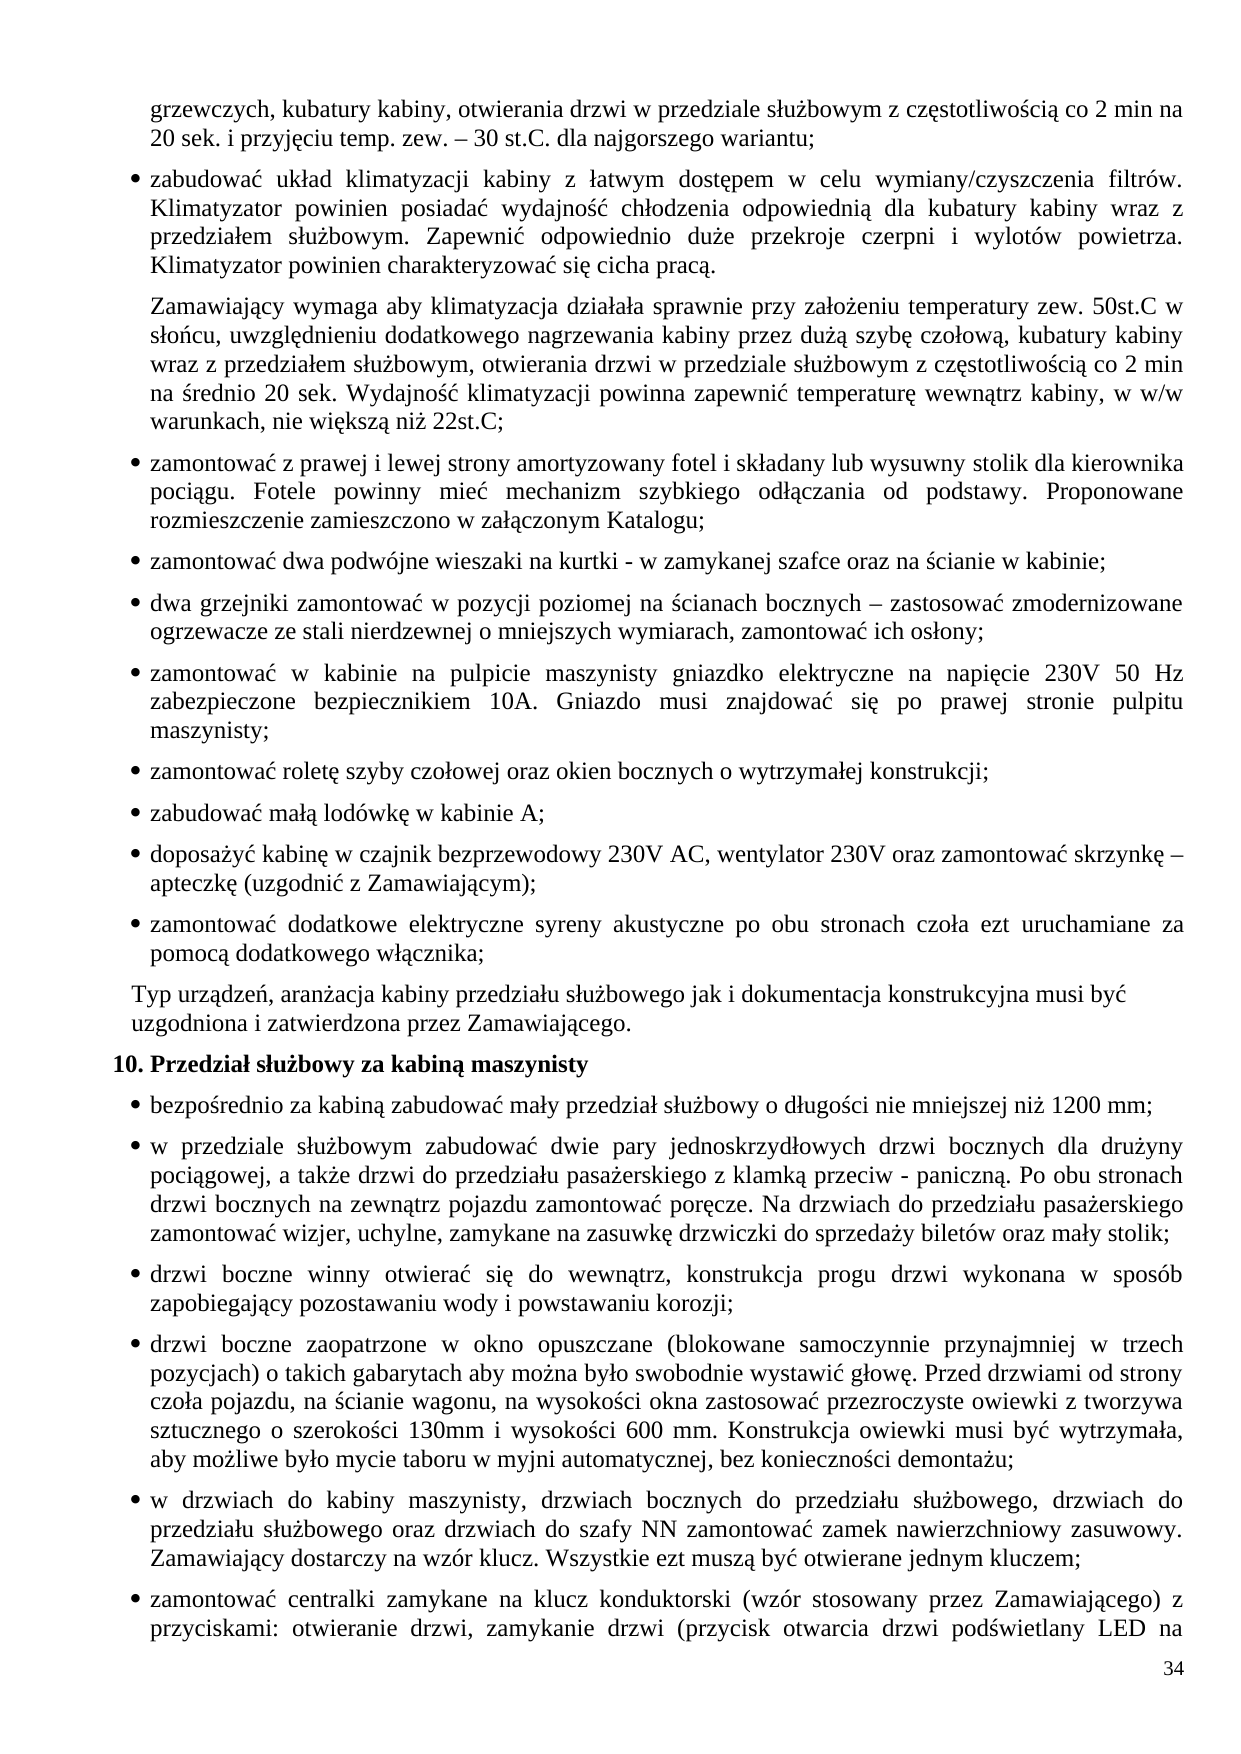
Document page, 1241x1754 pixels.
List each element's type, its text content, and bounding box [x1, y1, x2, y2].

list zabudować układ klimatyzacji kabiny z łatwym dostępem w celu wymiany/czyszczenia filtrów. Klimatyzator powinien posiadać wydajność chłodzenia odpowiednią dla kubatury kabiny wraz z przedziałem służbowym. Zapewnić odpowiednio duże przekroje czerpni i wylotów powietrza. Klimatyzator powinien charakteryzować się cicha pracą. [131, 164, 1184, 279]
list zamontować w kabinie na pulpicie maszynisty gniazdko elektryczne na napięcie 230V 50 Hz zabezpieczone bezpiecznikiem 10A. Gniazdo musi znajdować się po prawej stronie pulpitu maszynisty; [131, 658, 1184, 744]
list w przedziale służbowym zabudować dwie pary jednoskrzydłowych drzwi bocznych dla drużyny pociągowej, a także drzwi do przedziału pasażerskiego z klamką przeciw - paniczną. Po obu stronach drzwi bocznych na zewnątrz pojazdu zamontować poręcze. Na drzwiach do przedziału pasażerskiego zamontować wizjer, uchylne, zamykane na zasuwkę drzwiczki do sprzedaży biletów oraz mały stolik; [131, 1131, 1184, 1246]
list Przedział służbowy za kabiną maszynisty [112, 1049, 1184, 1078]
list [131, 1584, 1184, 1641]
text Typ urządzeń, aranżacja kabiny przedziału służbowego jak i dokumentacja konstrukcyjna musi być uzgodniona i zatwierdzona przez Zamawiającego. [131, 979, 1184, 1036]
list zamontować dwa podwójne wieszaki na kurtki - w zamykanej szafce oraz na ścianie w kabinie; [131, 546, 1184, 575]
list drzwi boczne winny otwierać się do wewnątrz, konstrukcja progu drzwi wykonana w sposób zapobiegający pozostawaniu wody i powstawaniu korozji; [131, 1259, 1184, 1316]
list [131, 94, 1184, 151]
list bezpośrednio za kabiną zabudować mały przedział służbowy o długości nie mniejszej niż 1200 mm; [131, 1090, 1184, 1119]
list dwa grzejniki zamontować w pozycji poziomej na ścianach bocznych – zastosować zmodernizowane ogrzewacze ze stali nierdzewnej o mniejszych wymiarach, zamontować ich osłony; [131, 588, 1184, 645]
text Zamawiający wymaga aby klimatyzacja działała sprawnie przy założeniu temperatury zew. 50st.C w słońcu, uwzględnieniu dodatkowego nagrzewania kabiny przez dużą szybę czołową, kubatury kabiny wraz z przedziałem służbowym, otwierania drzwi w przedziale służbowym z częstotliwością co 2 min na średnio 20 sek. Wydajność klimatyzacji powinna zapewnić temperaturę wewnątrz kabiny, w w/w warunkach, nie większą niż 22st.C; [150, 291, 1184, 435]
list zabudować małą lodówkę w kabinie A; [131, 798, 1184, 826]
list drzwi boczne zaopatrzone w okno opuszczane (blokowane samoczynnie przynajmniej w trzech pozycjach) o takich gabarytach aby można było swobodnie wystawić głowę. Przed drzwiami od strony czoła pojazdu, na ścianie wagonu, na wysokości okna zastosować przezroczyste owiewki z tworzywa sztucznego o szerokości 130mm i wysokości 600 mm. Konstrukcja owiewki musi być wytrzymała, aby możliwe było mycie taboru w myjni automatycznej, bez konieczności demontażu; [131, 1329, 1184, 1473]
list w drzwiach do kabiny maszynisty, drzwiach bocznych do przedziału służbowego, drzwiach do przedziału służbowego oraz drzwiach do szafy NN zamontować zamek nawierzchniowy zasuwowy. Zamawiający dostarczy na wzór klucz. Wszystkie ezt muszą być otwierane jednym kluczem; [131, 1485, 1184, 1571]
list zamontować dodatkowe elektryczne syreny akustyczne po obu stronach czoła ezt uruchamiane za pomocą dodatkowego włącznika; [131, 909, 1184, 966]
list doposażyć kabinę w czajnik bezprzewodowy 230V AC, wentylator 230V oraz zamontować skrzynkę – apteczkę (uzgodnić z Zamawiającym); [131, 839, 1184, 896]
list zamontować roletę szyby czołowej oraz okien bocznych o wytrzymałej konstrukcji; [131, 756, 1184, 785]
list zamontować z prawej i lewej strony amortyzowany fotel i składany lub wysuwny stolik dla kierownika pociągu. Fotele powinny mieć mechanizm szybkiego odłączania od podstawy. Proponowane rozmieszczenie zamieszczono w załączonym Katalogu; [131, 448, 1184, 534]
